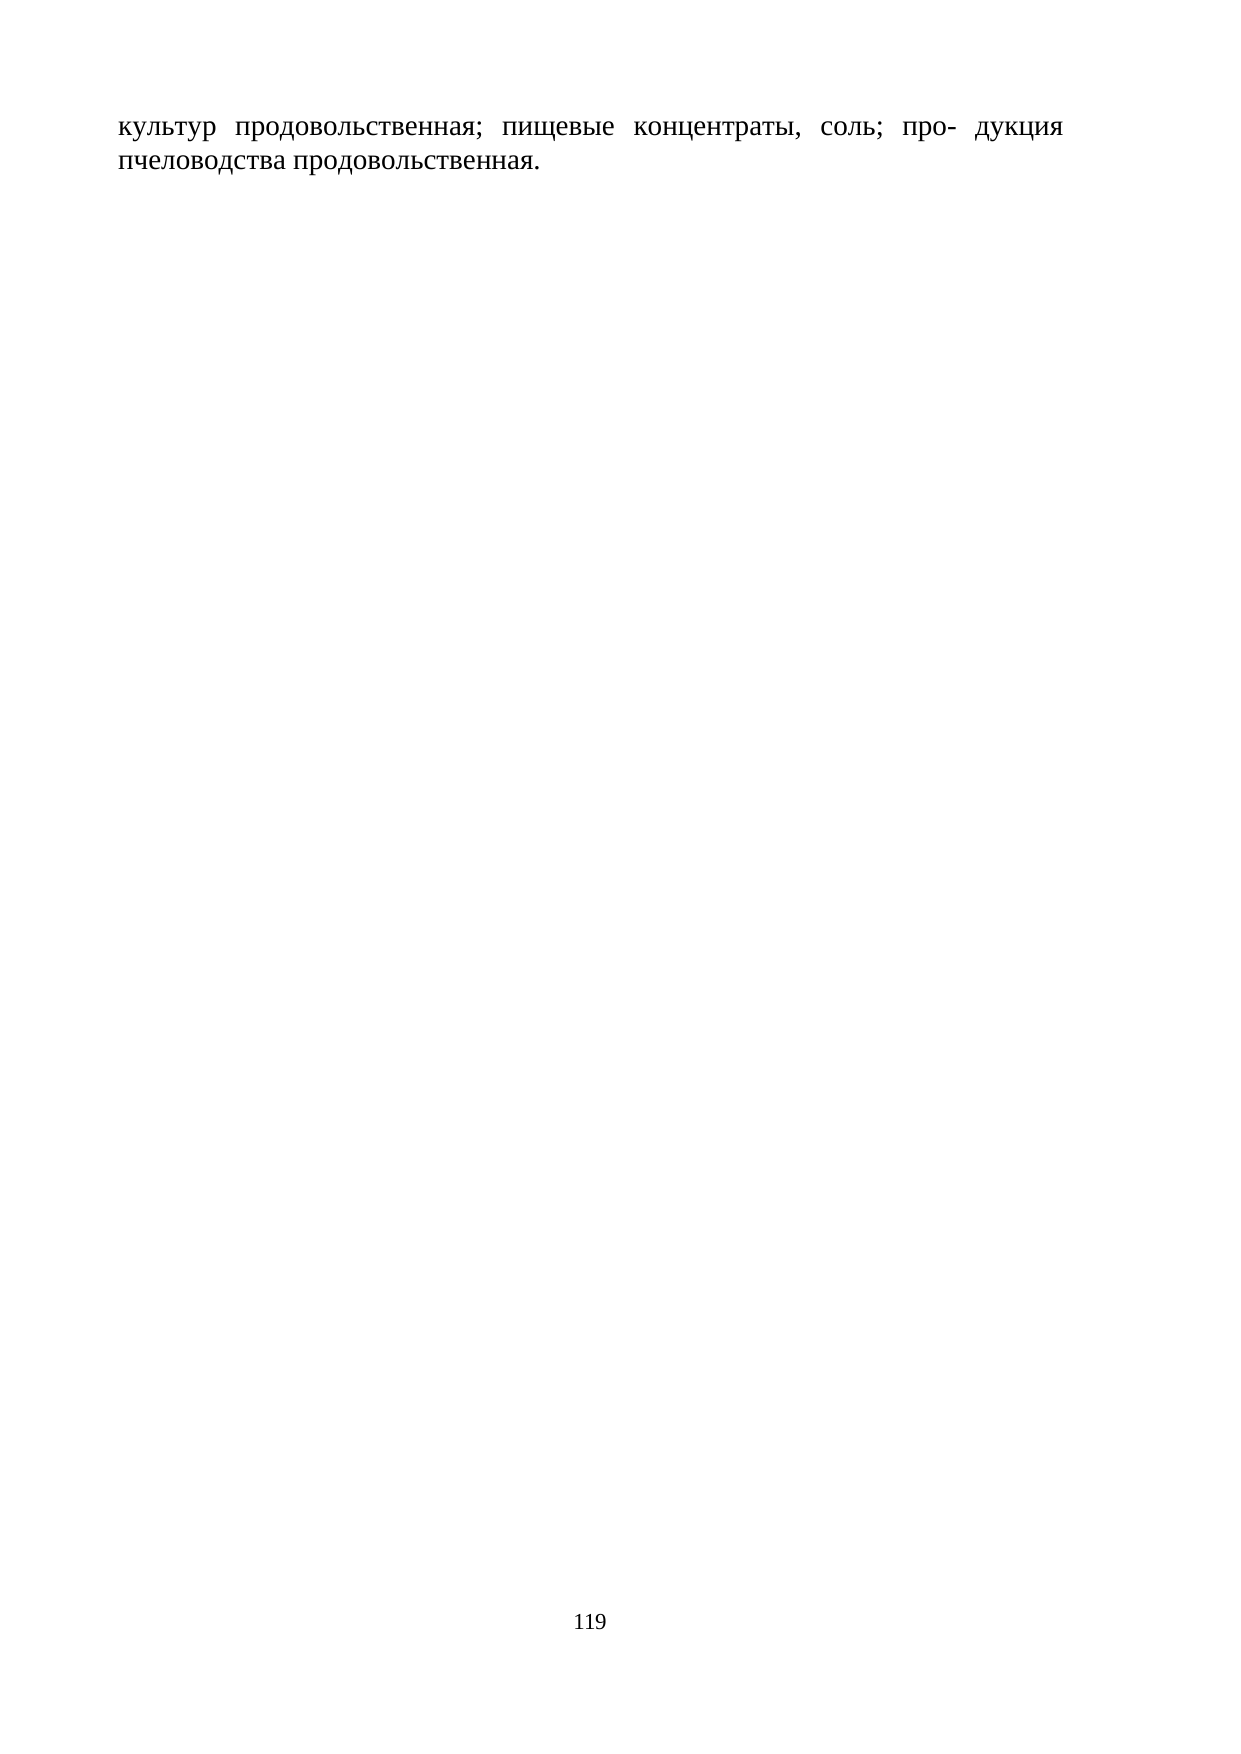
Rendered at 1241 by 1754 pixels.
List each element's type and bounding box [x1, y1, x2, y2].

text [118, 108, 1064, 175]
